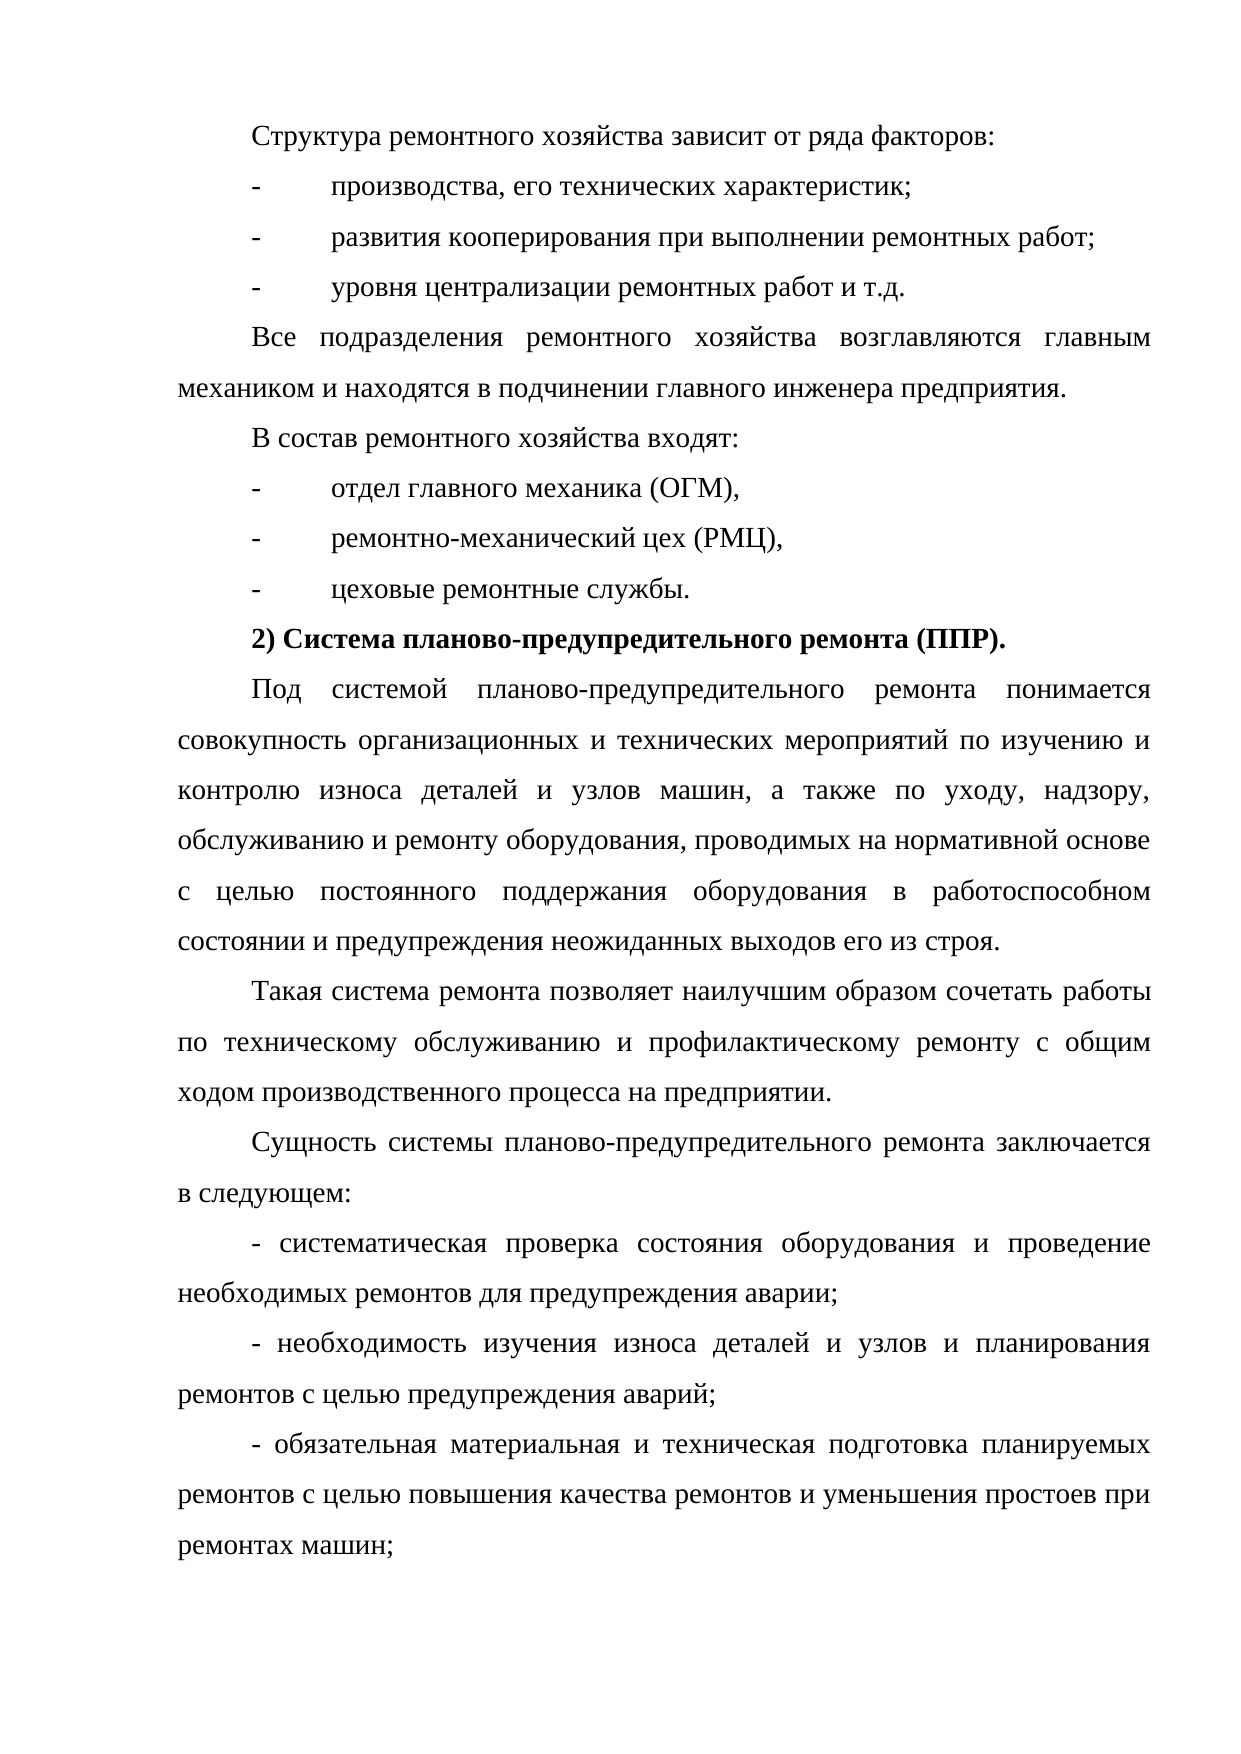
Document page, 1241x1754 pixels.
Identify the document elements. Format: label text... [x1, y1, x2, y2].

text В состав ремонтного хозяйства входят: [177, 420, 1152, 453]
list уровня централизации ремонтных работ и т.д. [177, 269, 1152, 303]
list производства, его технических характеристик; [177, 168, 1152, 202]
text - систематическая проверка состояния оборудования и проведение необходимых ремонтов для предупреждения аварии; [177, 1225, 1152, 1309]
text Все подразделения ремонтного хозяйства возглавляются главным механиком и находятся в подчинении главного инженера предприятия. [177, 319, 1152, 403]
text - обязательная материальная и техническая подготовка планируемых ремонтов с целью повышения качества ремонтов и уменьшения простоев при ремонтах машин; [177, 1426, 1152, 1560]
list развития кооперирования при выполнении ремонтных работ; [177, 219, 1152, 252]
list цеховые ремонтные службы. [177, 571, 1152, 604]
text Структура ремонтного хозяйства зависит от ряда факторов: [177, 118, 1152, 152]
list ремонтно-механический цех (РМЦ), [177, 521, 1152, 554]
text 2) Система планово-предупредительного ремонта (ППР). [177, 621, 1152, 655]
text Сущность системы планово-предупредительного ремонта заключается в следующем: [177, 1124, 1152, 1208]
text - необходимость изучения износа деталей и узлов и планирования ремонтов с целью предупреждения аварий; [177, 1326, 1152, 1409]
text Под системой планово-предупредительного ремонта понимается совокупность организационных и технических мероприятий по изучению и контролю износа деталей и узлов машин, а также по уходу, надзору, обслуживанию и ремонту оборудования, проводимых на нормативной основе с целью постоянного поддержания оборудования в работоспособном состоянии и предупреждения неожиданных выходов его из строя. [177, 672, 1152, 957]
list отдел главного механика (ОГМ), [177, 470, 1152, 504]
text Такая система ремонта позволяет наилучшим образом сочетать работы по техническому обслуживанию и профилактическому ремонту с общим ходом производственного процесса на предприятии. [177, 973, 1152, 1108]
